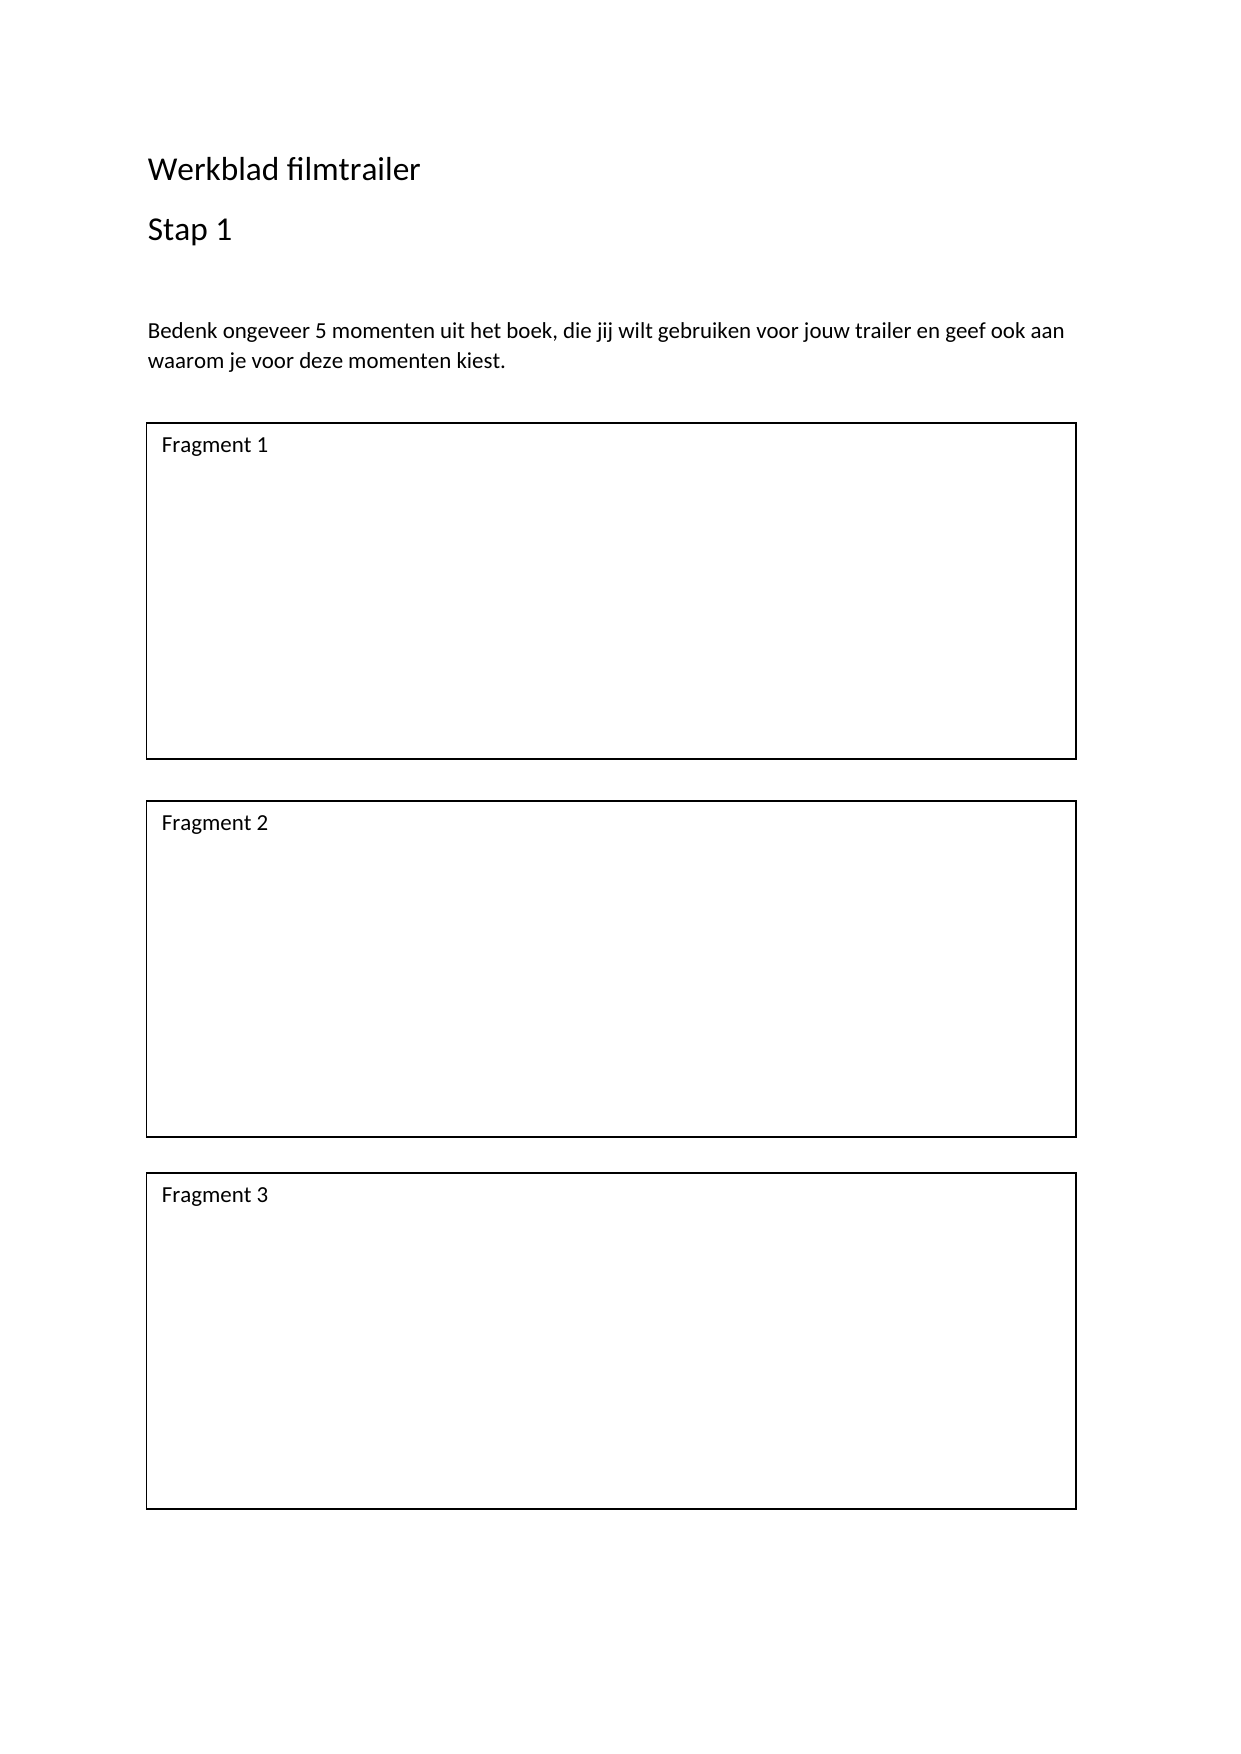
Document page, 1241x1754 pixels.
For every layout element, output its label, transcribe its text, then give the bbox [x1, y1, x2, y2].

text Stap 1 [148, 208, 1093, 249]
text Werkblad filmtrailer [148, 148, 1093, 188]
text Bedenk ongeveer 5 momenten uit het boek, die jij wilt gebruiken voor jouw trailer en geef ook aan waarom je voor deze momenten kiest. [148, 316, 1093, 374]
